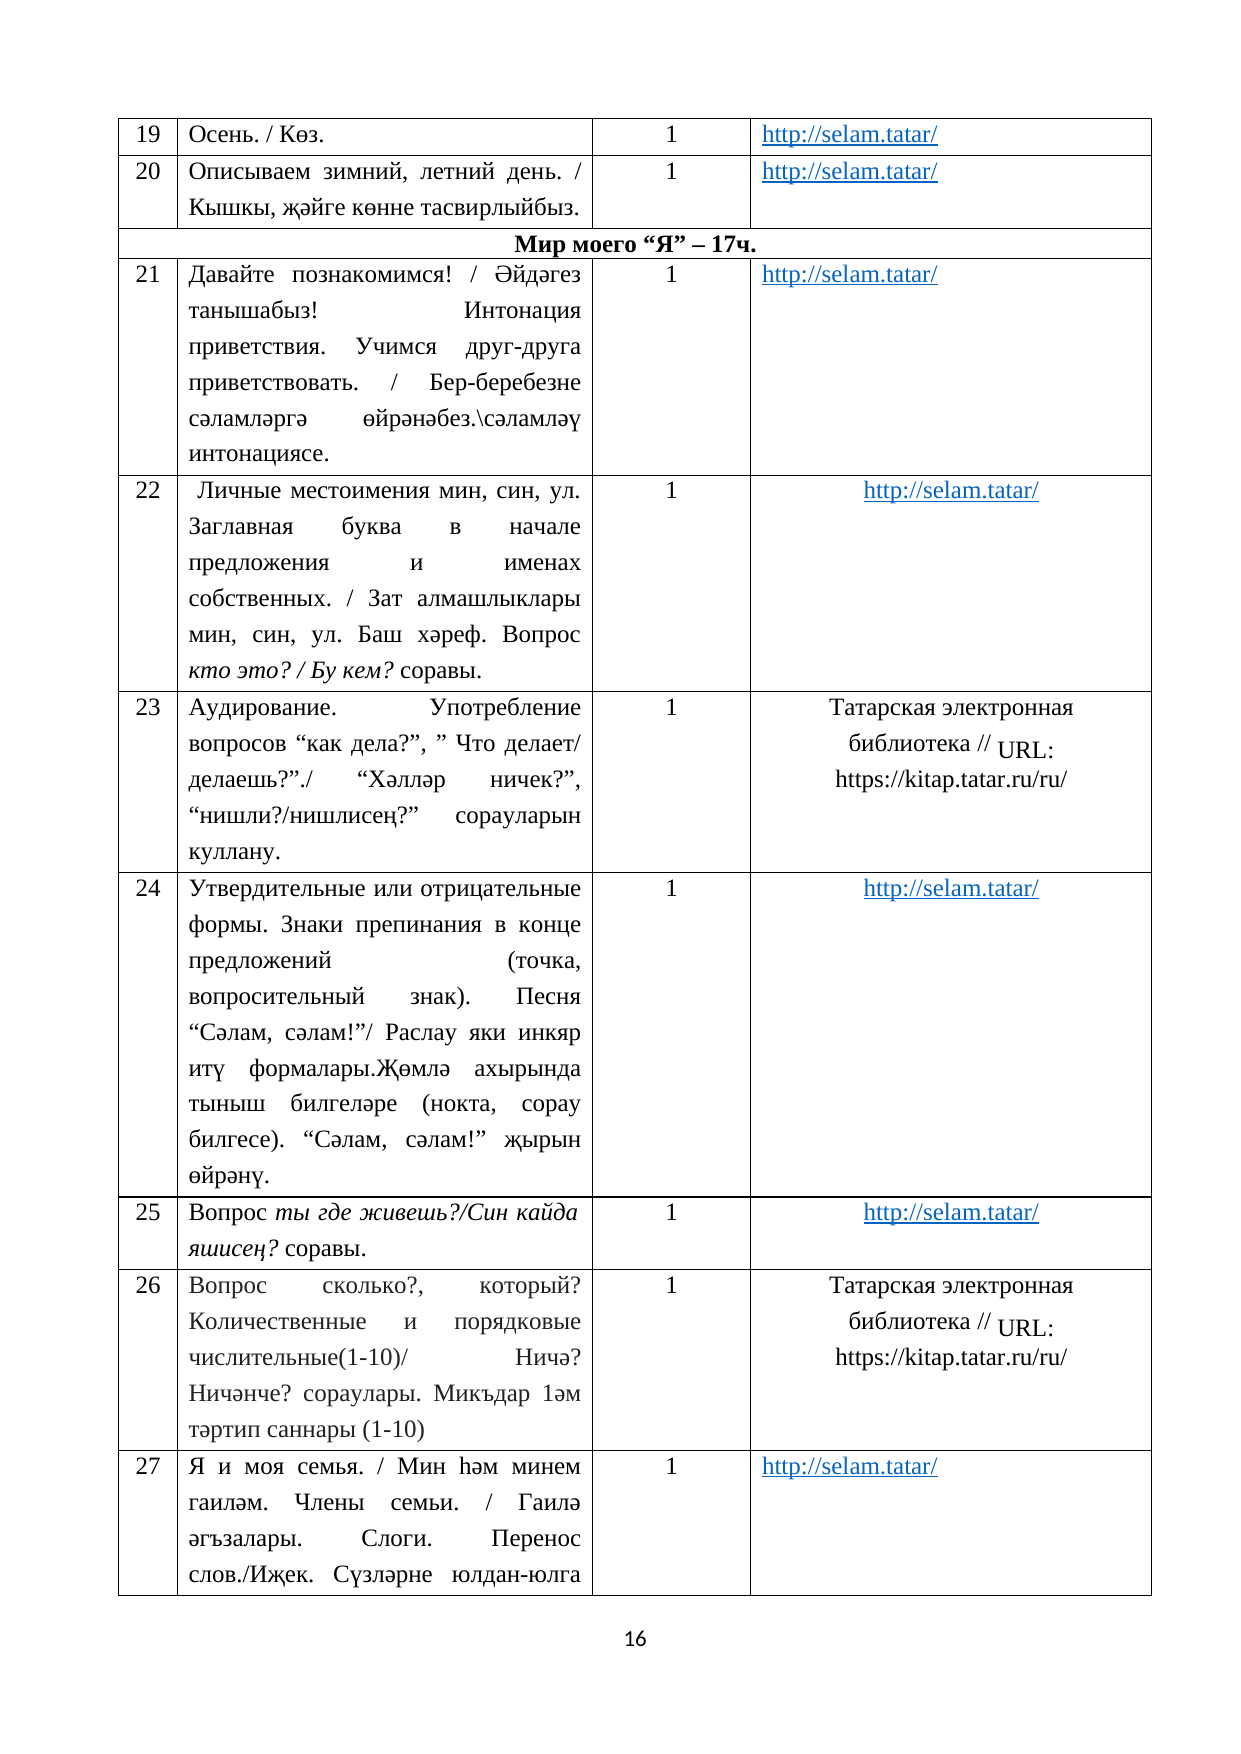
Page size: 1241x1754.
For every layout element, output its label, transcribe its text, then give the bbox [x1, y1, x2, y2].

table_cell 1 [593, 156, 750, 228]
table_cell http://selam.tatar/ [751, 476, 1151, 691]
table_cell Аудирование. Употребление вопросов “как дела?”, ” Что делает/ делаешь?”./ “Хәлләр ничек?”, “нишли?/нишлисең?” сорауларын куллану. [178, 692, 592, 872]
table_cell Татарская электронная библиотека // URL: https://kitap.tatar.ru/ru/ [751, 1270, 1151, 1450]
table_cell Давайте познакомимся! / Әйдәгез танышабыз! Интонация приветствия. Учимся друг-друга приветствовать. / Бер-беребезне сәламләргә өйрәнәбез.\сәламләү интонациясе. [178, 259, 592, 474]
table_cell Мир моего “Я” – 17ч. [119, 229, 1151, 258]
table_cell 1 [593, 259, 750, 474]
table_cell http://selam.tatar/ [751, 259, 1151, 474]
table_cell 25 [119, 1198, 177, 1269]
table_cell Личные местоимения мин, син, ул. Заглавная буква в начале предложения и именах собственных. / Зат алмашлыклары мин, син, ул. Баш хәреф. Вопрос кто это? / Бу кем? соравы. [178, 476, 592, 691]
table_cell 1 [593, 1198, 750, 1269]
table_cell 1 [593, 1270, 750, 1450]
table_cell http://selam.tatar/ [751, 873, 1151, 1196]
table_cell 20 [119, 156, 177, 228]
table_cell http://selam.tatar/ [751, 119, 1151, 155]
table_cell 1 [593, 476, 750, 691]
table_cell 27 [119, 1451, 177, 1595]
table_cell 1 [593, 1451, 750, 1595]
table_cell Описываем зимний, летний день. / Кышкы, җәйге көнне тасвирлыйбыз. [178, 156, 592, 228]
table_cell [178, 1451, 592, 1595]
table_cell Утвердительные или отрицательные формы. Знаки препинания в конце предложений (точка, вопросительный знак). Песня “Сәлам, сәлам!”/ Раслау яки инкяр итү формалары.Җөмлә ахырында тыныш билгеләре (нокта, сорау билгесе). “Сәлам, сәлам!” җырын өйрәнү. [178, 873, 592, 1196]
table_cell Вопрос сколько?, который? Количественные и порядковые числительные(1-10)/ Ничә?Ничәнче? сораулары. Микъдар 1әм тәртип саннары (1-10) [178, 1270, 592, 1450]
table_cell 24 [119, 873, 177, 1196]
table_cell http://selam.tatar/ [751, 156, 1151, 228]
table_cell 23 [119, 692, 177, 872]
table_cell http://selam.tatar/ [751, 1198, 1151, 1269]
table_cell Осень. / Көз. [178, 119, 592, 155]
table_cell 26 [119, 1270, 177, 1450]
table_cell 1 [593, 119, 750, 155]
table_cell 19 [119, 119, 177, 155]
table_cell 1 [593, 692, 750, 872]
table_cell Татарская электронная библиотека // URL: https://kitap.tatar.ru/ru/ [751, 692, 1151, 872]
table_cell 1 [593, 873, 750, 1196]
table_cell 22 [119, 476, 177, 691]
table_cell http://selam.tatar/ [751, 1451, 1151, 1595]
table_cell Вопрос ты где живешь?/Син кайда яшисең? соравы. [178, 1198, 592, 1269]
table_cell 21 [119, 259, 177, 474]
